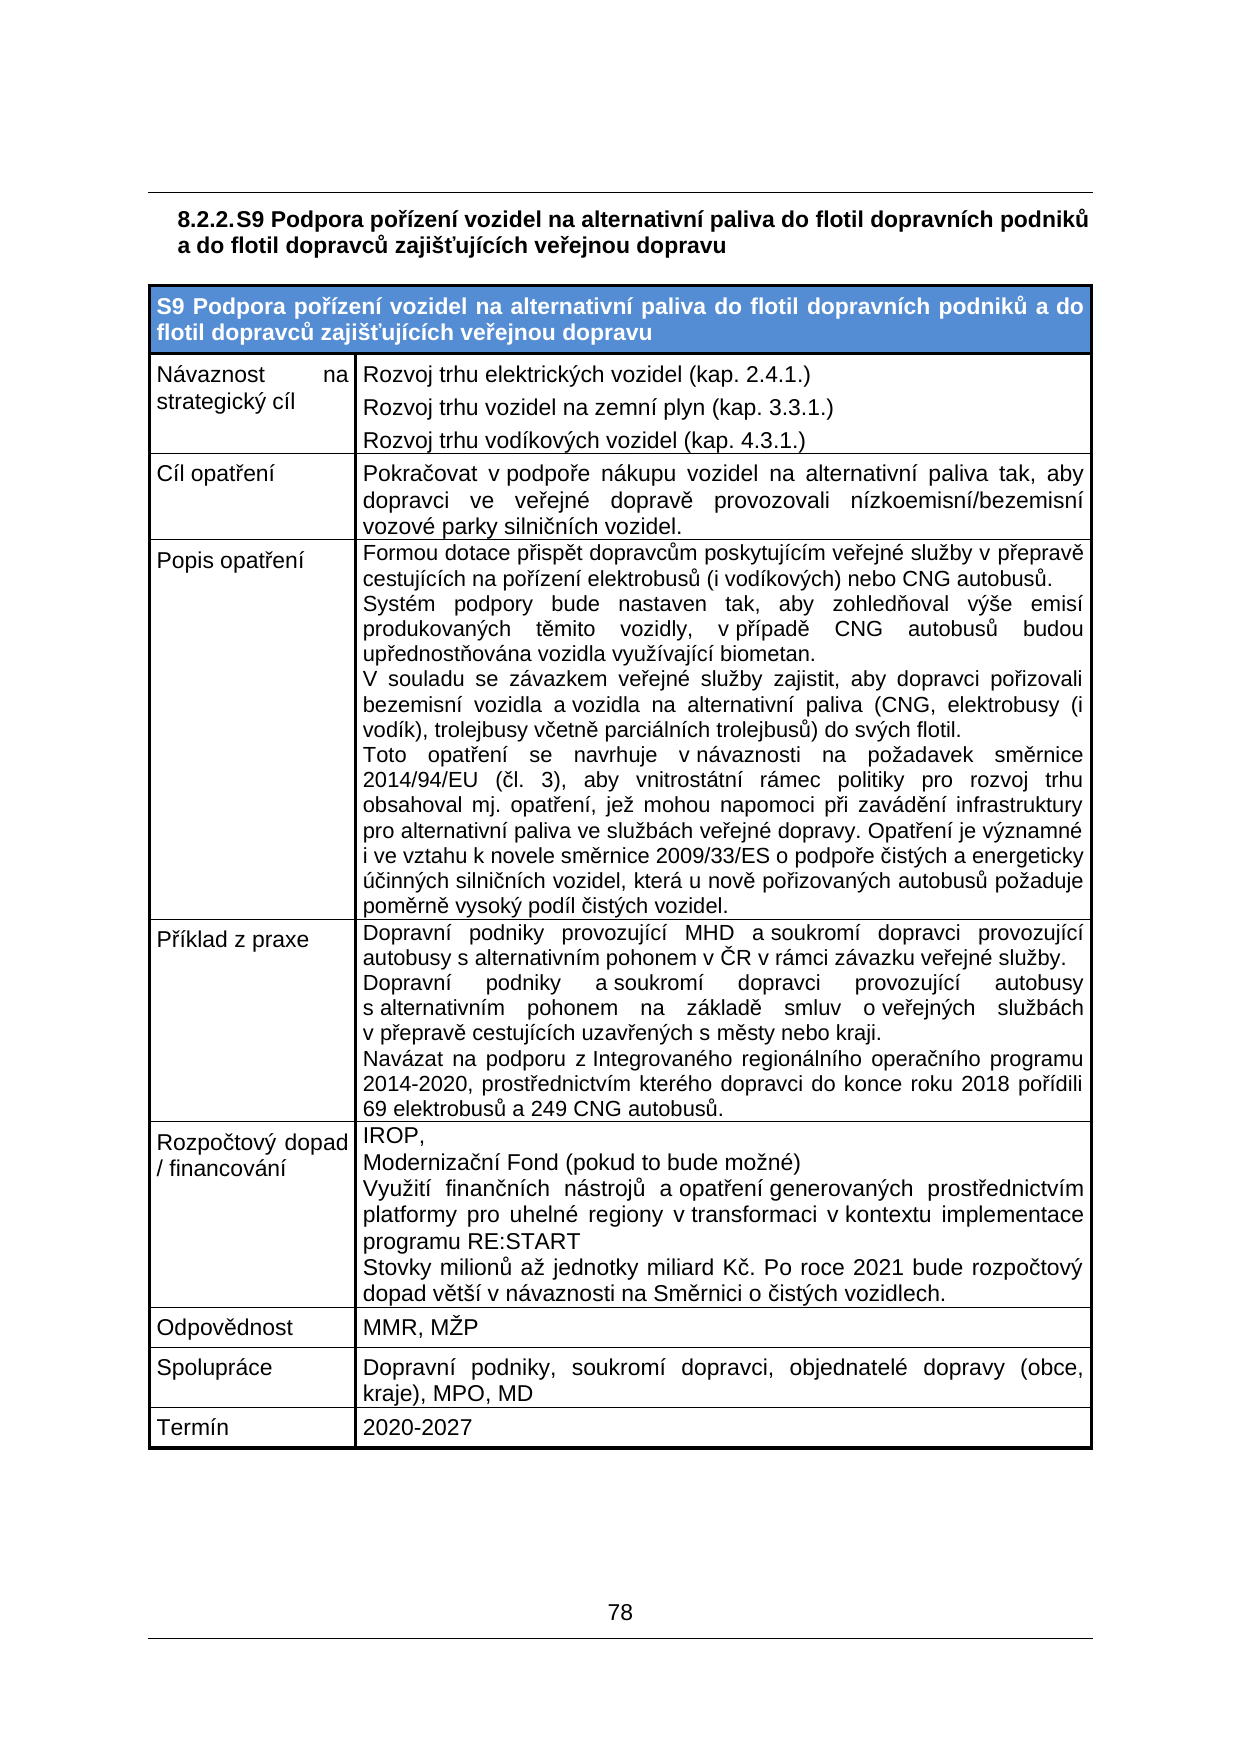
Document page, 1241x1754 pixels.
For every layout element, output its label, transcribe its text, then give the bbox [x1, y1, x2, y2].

table_cell Příklad z praxe [151, 920, 354, 1121]
table_cell Pokračovat v podpoře nákupu vozidel na alternativní paliva tak, aby dopravci ve veřejné dopravě provozovali nízkoemisní/bezemisní vozové parky silničních vozidel. [357, 454, 1090, 539]
table_cell Cíl opatření [151, 454, 354, 539]
table_cell IROP, Modernizační Fond (pokud to bude možné) Využití finančních nástrojů a opatření generovaných prostřednictvím platformy pro uhelné regiony v transformaci v kontextu implementace programu RE:START Stovky milionů až jednotky miliard Kč. Po roce 2021 bude rozpočtový dopad větší v návaznosti na Směrnici o čistých vozidlech. [357, 1122, 1090, 1307]
table_cell Dopravní podniky, soukromí dopravci, objednatelé dopravy (obce, kraje), MPO, MD [357, 1348, 1090, 1407]
table_cell Spolupráce [151, 1348, 354, 1407]
subtitle S9 Podpora pořízení vozidel na alternativní paliva do flotil dopravních podniků a do flotil dopravců zajišťujících veřejnou dopravu [177, 206, 1093, 259]
table_cell Popis opatření [151, 540, 354, 918]
table_cell Rozvoj trhu elektrických vozidel (kap. 2.4.1.) Rozvoj trhu vozidel na zemní plyn (kap. 3.3.1.) Rozvoj trhu vodíkových vozidel (kap. 4.3.1.) [357, 355, 1090, 453]
table_cell Rozpočtový dopad / financování [151, 1122, 354, 1307]
table_cell Návaznost na strategický cíl [151, 355, 354, 453]
table_cell Formou dotace přispět dopravcům poskytujícím veřejné služby v přepravě cestujících na pořízení elektrobusů (i vodíkových) nebo CNG autobusů. Systém podpory bude nastaven tak, aby zohledňoval výše emisí produkovaných těmito vozidly, v případě CNG autobusů budou upřednostňována vozidla využívající biometan. V souladu se závazkem veřejné služby zajistit, aby dopravci pořizovali bezemisní vozidla a vozidla na alternativní paliva (CNG, elektrobusy (i vodík), trolejbusy včetně parciálních trolejbusů) do svých flotil. Toto opatření se navrhuje v návaznosti na požadavek směrnice 2014/94/EU (čl. 3), aby vnitrostátní rámec politiky pro rozvoj trhu obsahoval mj. opatření, jež mohou napomoci při zavádění infrastruktury pro alternativní paliva ve službách veřejné dopravy. Opatření je významné i ve vztahu k novele směrnice 2009/33/ES o podpoře čistých a energeticky účinných silničních vozidel, která u nově pořizovaných autobusů požaduje poměrně vysoký podíl čistých vozidel. [357, 540, 1090, 918]
table_cell Termín [151, 1408, 354, 1446]
table_cell Dopravní podniky provozující MHD a soukromí dopravci provozující autobusy s alternativním pohonem v ČR v rámci závazku veřejné služby. Dopravní podniky a soukromí dopravci provozující autobusy s alternativním pohonem na základě smluv o veřejných službách v přepravě cestujících uzavřených s městy nebo kraji. Navázat na podporu z Integrovaného regionálního operačního programu 2014-2020, prostřednictvím kterého dopravci do konce roku 2018 pořídili 69 elektrobusů a 249 CNG autobusů. [357, 920, 1090, 1121]
table_cell 2020-2027 [357, 1408, 1090, 1446]
table_cell MMR, MŽP [357, 1308, 1090, 1347]
table_cell Odpovědnost [151, 1308, 354, 1347]
table_header S9 Podpora pořízení vozidel na alternativní paliva do flotil dopravních podniků a do flotil dopravců zajišťujících veřejnou dopravu [151, 287, 1090, 352]
